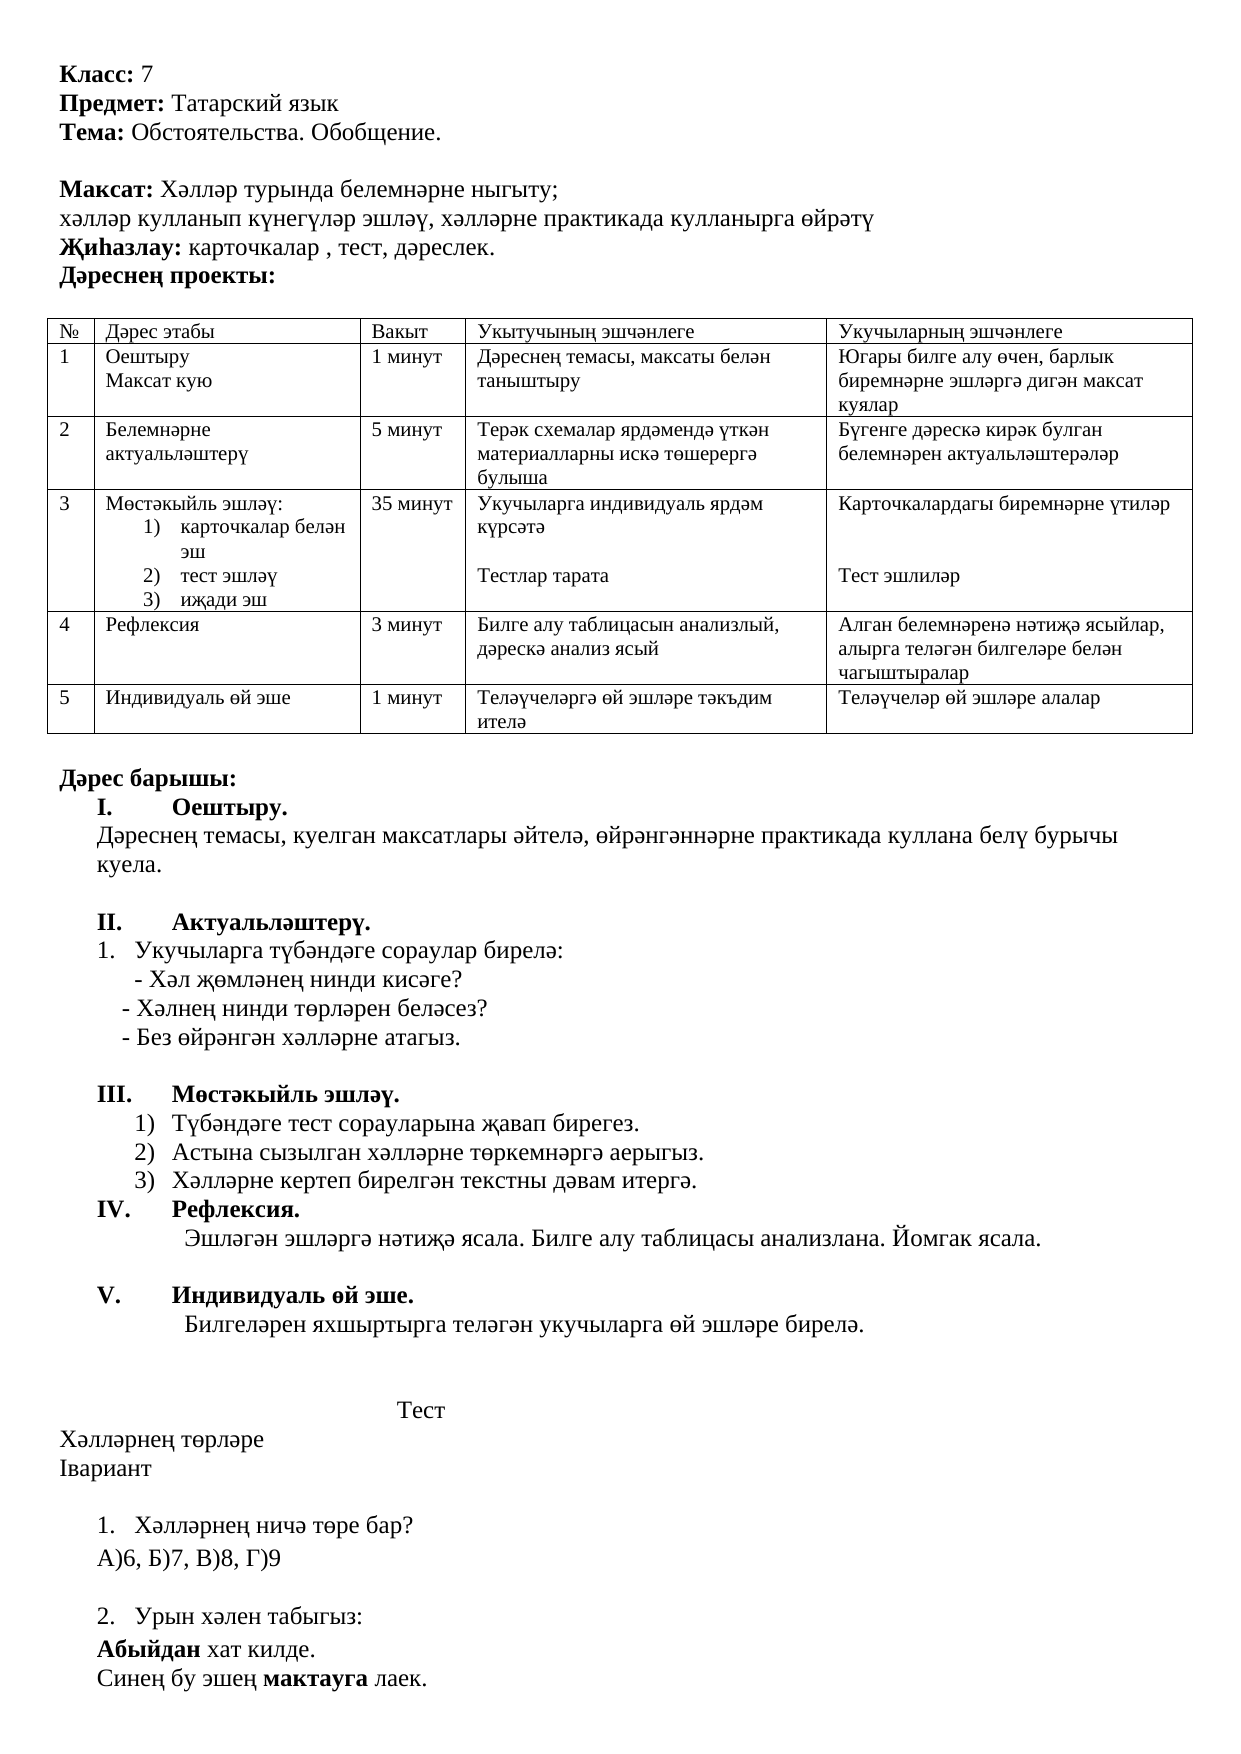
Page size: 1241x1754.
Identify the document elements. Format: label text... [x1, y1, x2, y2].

list Хәлләрне кертеп бирелгән текстны дәвам итергә. [134, 1165, 1181, 1194]
table_cell 35 минут [361, 490, 465, 611]
table_cell 5 [48, 685, 94, 733]
table_header Вакыт [361, 319, 465, 343]
text Җиһазлау: карточкалар , тест, дәреслек. [59, 232, 1181, 260]
list Түбәндәге тест сорауларына җавап бирегез. [134, 1108, 1181, 1137]
text хәлләр кулланып күнегүләр эшләү, хәлләрне практикада кулланырга өйрәтү [59, 203, 1181, 232]
text Тема: Обстоятельства. Обобщение. [59, 117, 1181, 145]
table_cell 1 [48, 344, 94, 416]
text Билгеләрен яхшыртырга теләгән укучыларга өй эшләре бирелә. [97, 1309, 1181, 1338]
table_cell Мөстәкыйль эшләү: карточкалар белән эш тест эшләү иҗади эш [95, 490, 360, 611]
text - Хәл җөмләнең нинди кисәге? [134, 964, 1181, 993]
text Дәреснең проекты: [59, 260, 1181, 289]
table_header Укытучының эшчәнлеге [466, 319, 826, 343]
table_cell Теләүчеләргә өй эшләре тәкъдим ителә [466, 685, 826, 733]
text - Хәлнең нинди төрләрен беләсез? [59, 993, 1181, 1022]
table_cell Оештыру Максат кую [95, 344, 360, 416]
table_cell Дәреснең темасы, максаты белән таныштыру [466, 344, 826, 416]
text Предмет: Татарский язык [59, 88, 1181, 117]
list Мөстәкыйль эшләү. [97, 1079, 1181, 1108]
table_cell Бүгенге дәрескә кирәк булган белемнәрен актуальләштерәләр [827, 417, 1192, 489]
table_cell 3 минут [361, 612, 465, 684]
text Эшләгән эшләргә нәтиҗә ясала. Билге алу таблицасы анализлана. Йомгак ясала. [97, 1223, 1181, 1252]
text Дәрес барышы: [59, 763, 1181, 792]
table_cell Белемнәрне актуальләштерү [95, 417, 360, 489]
text - Без өйрәнгән хәлләрне атагыз. [59, 1022, 1181, 1050]
text Абыйдан хат килде. [97, 1634, 1181, 1663]
text Максат: Хәлләр турында белемнәрне ныгыту; [59, 174, 1181, 203]
table_cell Югары билге алу өчен, барлык биремнәрне эшләргә дигән максат куялар [827, 344, 1192, 416]
table_cell 4 [48, 612, 94, 684]
list Оештыру. [97, 792, 1181, 820]
table_cell 3 [48, 490, 94, 611]
list Индивидуаль өй эше. [97, 1280, 1181, 1309]
text Iвариант [59, 1453, 1181, 1482]
table_cell Билге алу таблицасын анализлый, дәрескә анализ ясый [466, 612, 826, 684]
table_cell Терәк схемалар ярдәмендә үткән материалларны искә төшерергә булыша [466, 417, 826, 489]
table_cell Алган белемнәренә нәтиҗә ясыйлар, алырга теләгән билгеләре белән чагыштыралар [827, 612, 1192, 684]
table_header Укучыларның эшчәнлеге [827, 319, 1192, 343]
text Синең бу эшең мактауга лаек. [97, 1663, 1181, 1691]
list Актуальләштерү. [97, 907, 1181, 935]
table_cell Рефлексия [95, 612, 360, 684]
text Хәлләрнең төрләре [59, 1424, 1181, 1453]
table_cell Карточкалардагы биремнәрне үтиләр Тест эшлиләр [827, 490, 1192, 611]
list Хәлләрнең ничә төре бар? [97, 1510, 1181, 1539]
table_cell 1 минут [361, 344, 465, 416]
table_cell 1 минут [361, 685, 465, 733]
text Дәреснең темасы, куелган максатлары әйтелә, өйрәнгәннәрне практикада куллана белү бурычы куела. [97, 820, 1181, 878]
list Рефлексия. [97, 1194, 1181, 1223]
table_cell 2 [48, 417, 94, 489]
list Астына сызылган хәлләрне төркемнәргә аерыгыз. [134, 1137, 1181, 1165]
table_cell Укучыларга индивидуаль ярдәм күрсәтә Тестлар тарата [466, 490, 826, 611]
list Урын хәлен табыгыз: [97, 1601, 1181, 1630]
table_cell 5 минут [361, 417, 465, 489]
table_header № [48, 319, 94, 343]
table_cell Индивидуаль өй эше [95, 685, 360, 733]
text А)6, Б)7, В)8, Г)9 [97, 1543, 1181, 1572]
list Укучыларга түбәндәге сораулар бирелә: [97, 935, 1181, 964]
table_cell Теләүчеләр өй эшләре алалар [827, 685, 1192, 733]
text Класс: 7 [59, 59, 1181, 88]
text Тест [59, 1395, 1181, 1424]
table_header Дәрес этабы [95, 319, 360, 343]
